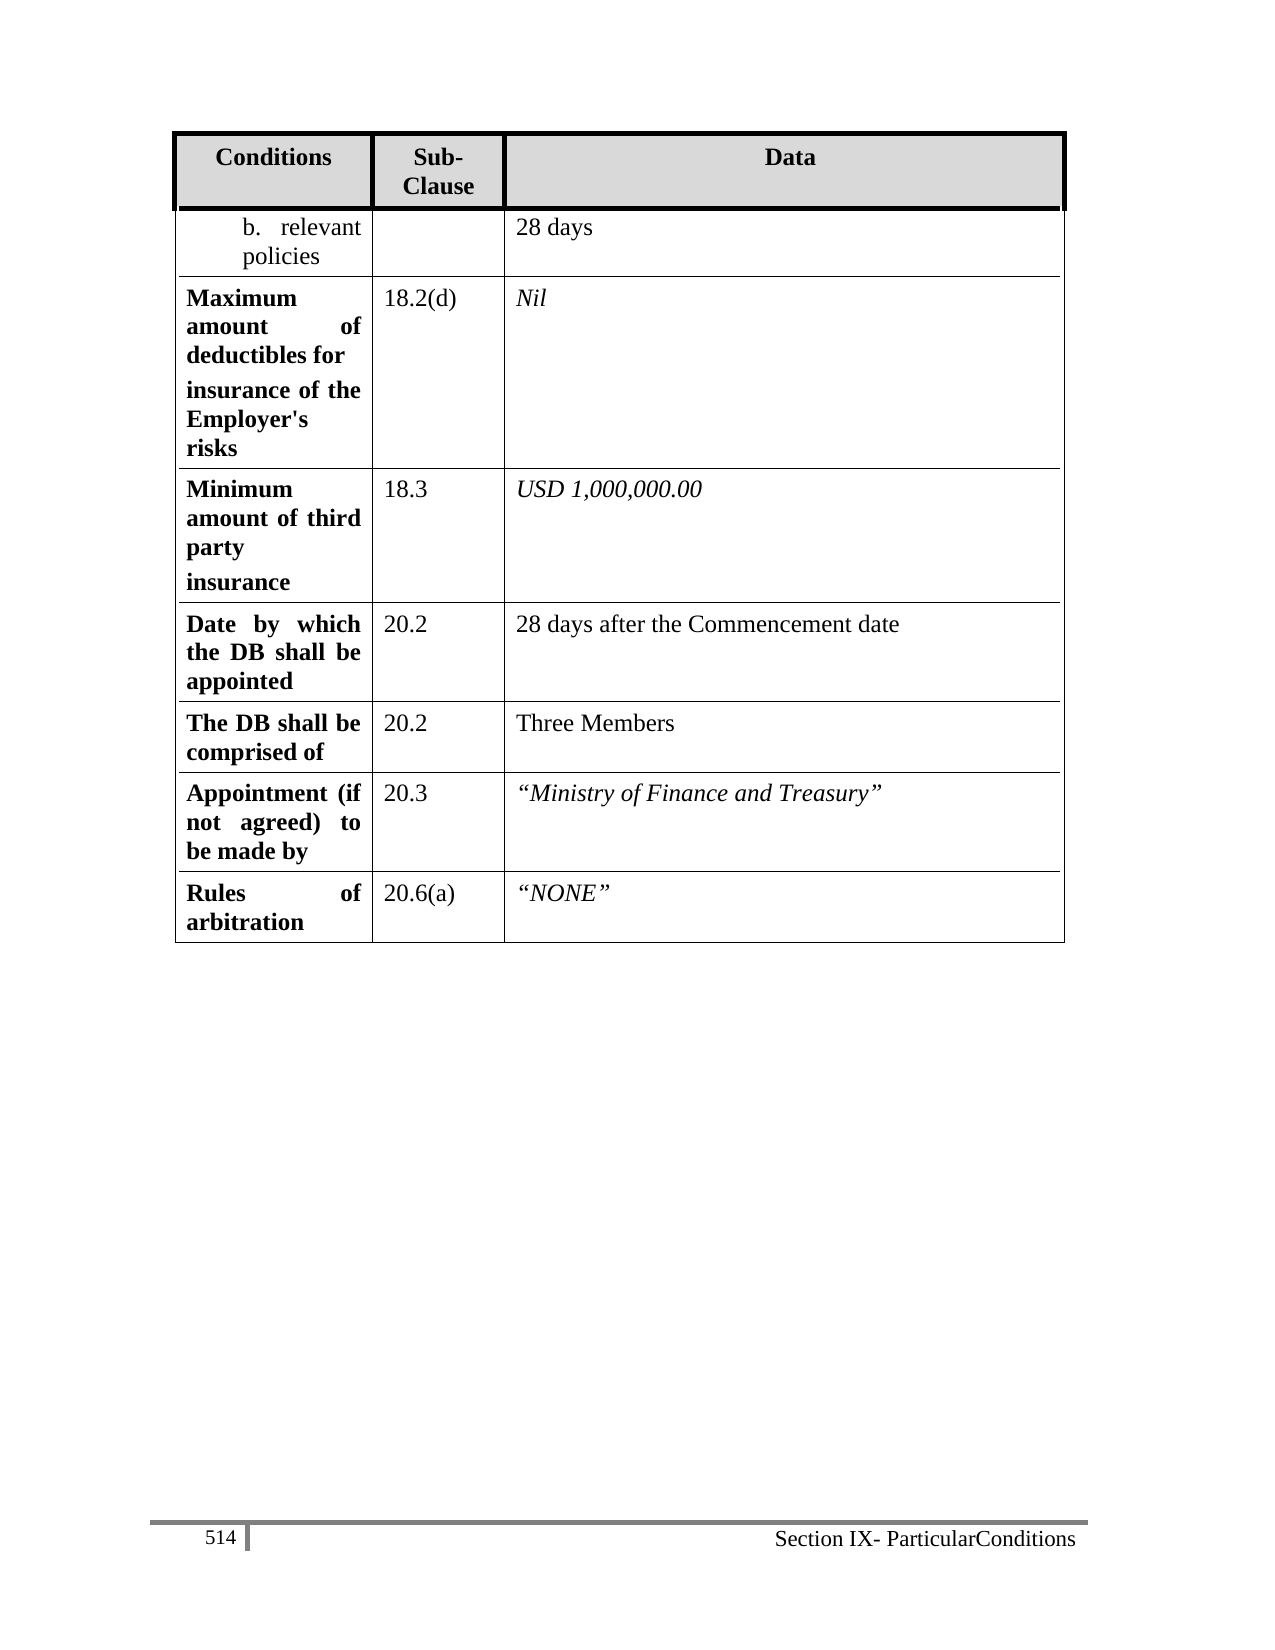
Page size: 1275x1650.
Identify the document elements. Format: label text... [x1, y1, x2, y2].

table_header Part A - Contract Data Part B - Specific Provisions [161, 131, 1064, 1489]
table_header [1064, 131, 1087, 1489]
